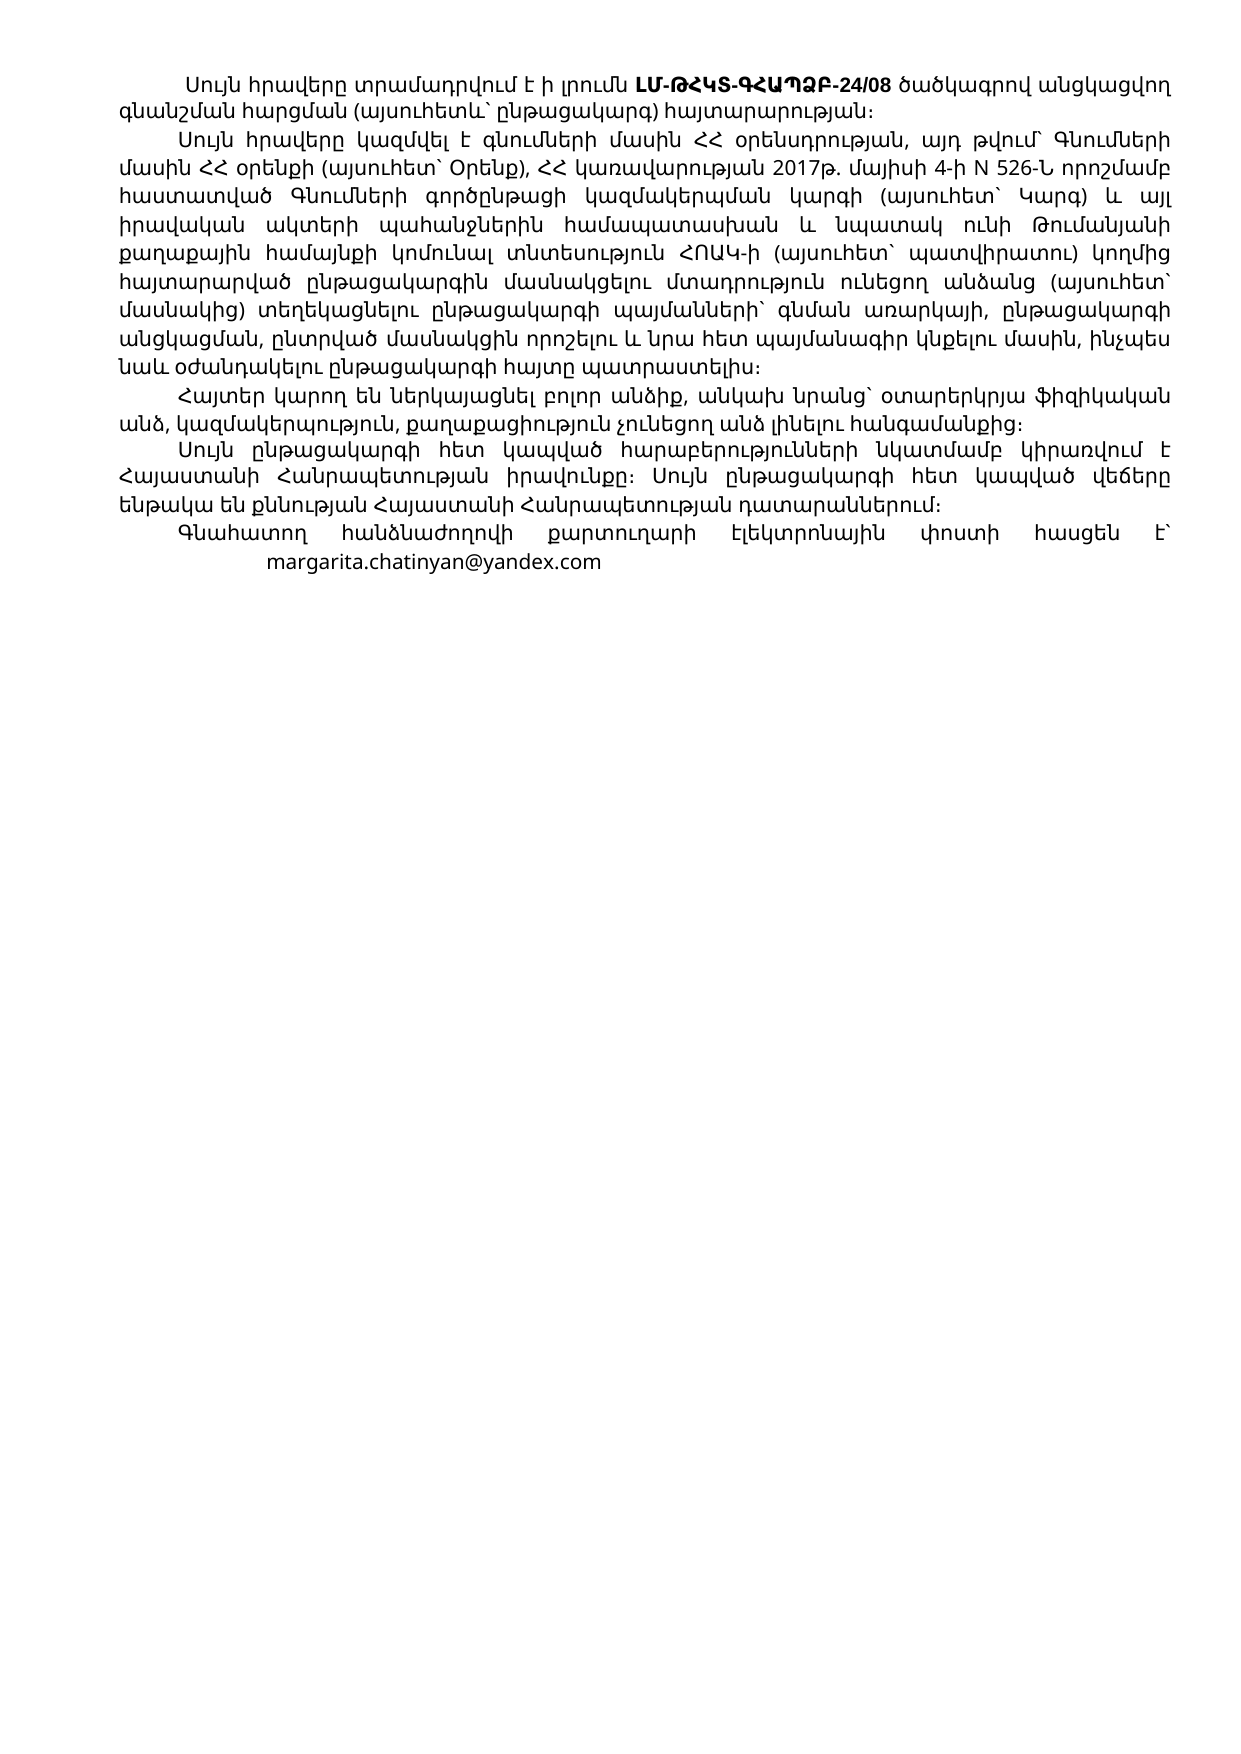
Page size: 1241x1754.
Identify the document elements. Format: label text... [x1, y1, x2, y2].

text Սույն հրավերը տրամադրվում է ի լրումն ԼՄ-ԹՀԿՏ-ԳՀԱՊՁԲ-24/08 ծածկագրով անցկացվող գնանշման հարցման (այսուհետև` ընթացակարգ) հայտարարության։ [118, 72, 1171, 125]
text Գնահատող հանձնաժողովի քարտուղարի էլեկտրոնային փոստի հասցեն է` margarita.chatinyan@yandex.com [118, 518, 1171, 575]
text Հայտեր կարող են ներկայացնել բոլոր անձիք, անկախ նրանց` օտարերկրյա ֆիզիկական անձ, կազմակերպություն, քաղաքացիություն չունեցող անձ լինելու հանգամանքից։ [118, 381, 1171, 438]
text Սույն հրավերը կազմվել է գնումների մասին ՀՀ օրենսդրության, այդ թվում` Գնումների մասին ՀՀ օրենքի (այսուհետ` Օրենք), ՀՀ կառավարության 2017թ. մայիսի 4-ի N 526-Ն որոշմամբ հաստատված Գնումների գործընթացի կազմակերպման կարգի (այսուհետ` Կարգ) և այլ իրավական ակտերի պահանջներին համապատասխան և նպատակ ունի Թումանյանի քաղաքային համայնքի կոմունալ տնտեսություն ՀՈԱԿ-ի (այսուհետ` պատվիրատու) կողմից հայտարարված ընթացակարգին մասնակցելու մտադրություն ունեցող անձանց (այսուհետ` մասնակից) տեղեկացնելու ընթացակարգի պայմանների` գնման առարկայի, ընթացակարգի անցկացման, ընտրված մասնակցին որոշելու և նրա հետ պայմանագիր կնքելու մասին, ինչպես նաև օժանդակելու ընթացակարգի հայտը պատրաստելիս։ [118, 125, 1171, 381]
text Սույն ընթացակարգի հետ կապված հարաբերությունների նկատմամբ կիրառվում է Հայաստանի Հանրապետության իրավունքը։ Սույն ընթացակարգի հետ կապված վեճերը ենթակա են քննության Հայաստանի Հանրապետության դատարաններում։ [118, 438, 1171, 518]
